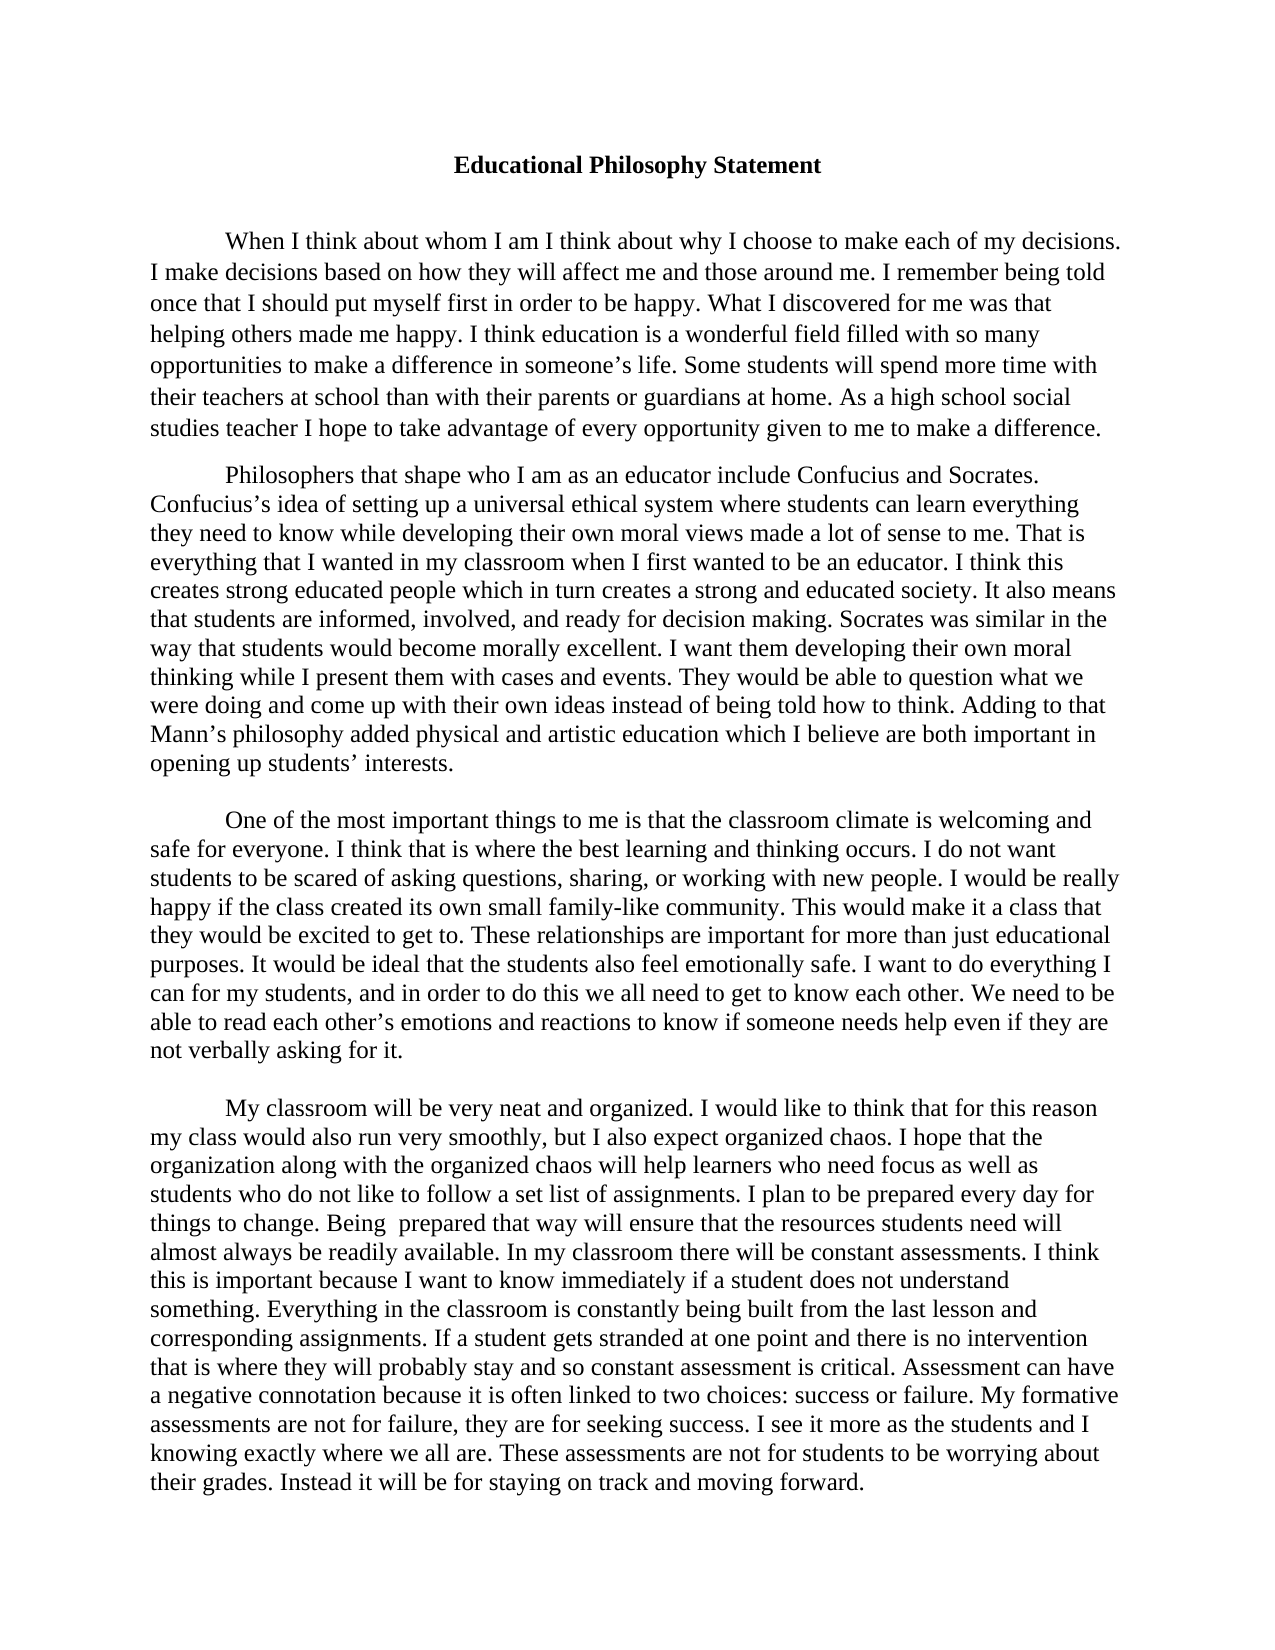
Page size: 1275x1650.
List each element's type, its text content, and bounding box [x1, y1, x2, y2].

text Philosophers that shape who I am as an educator include Confucius and Socrates. Confucius’s idea of setting up a universal ethical system where students can learn everything they need to know while developing their own moral views made a lot of sense to me. That is everything that I wanted in my classroom when I first wanted to be an educator. I think this creates strong educated people which in turn creates a strong and educated society. It also means that students are informed, involved, and ready for decision making. Socrates was similar in the way that students would become morally excellent. I want them developing their own moral thinking while I present them with cases and events. They would be able to question what we were doing and come up with their own ideas instead of being told how to think. Adding to that Mann’s philosophy added physical and artistic education which I believe are both important in opening up students’ interests. [150, 460, 1125, 777]
text Educational Philosophy Statement [150, 150, 1125, 179]
text One of the most important things to me is that the classroom climate is welcoming and safe for everyone. I think that is where the best learning and thinking occurs. I do not want students to be scared of asking questions, sharing, or working with new people. I would be really happy if the class created its own small family-like community. This would make it a class that they would be excited to get to. These relationships are important for more than just educational purposes. It would be ideal that the students also feel emotionally safe. I want to do everything I can for my students, and in order to do this we all need to get to know each other. We need to be able to read each other’s emotions and reactions to know if someone needs help even if they are not verbally asking for it. [150, 805, 1125, 1064]
text When I think about whom I am I think about why I choose to make each of my decisions. I make decisions based on how they will affect me and those around me. I remember being told once that I should put myself first in order to be happy. What I discovered for me was that helping others made me happy. I think education is a wonderful field filled with so many opportunities to make a difference in someone’s life. Some students will spend more time with their teachers at school than with their parents or guardians at home. As a high school social studies teacher I hope to take advantage of every opportunity given to me to make a difference. [150, 226, 1125, 441]
text My classroom will be very neat and organized. I would like to think that for this reason my class would also run very smoothly, but I also expect organized chaos. I hope that the organization along with the organized chaos will help learners who need focus as well as students who do not like to follow a set list of assignments. I plan to be prepared every day for things to change. Being prepared that way will ensure that the resources students need will almost always be readily available. In my classroom there will be constant assessments. I think this is important because I want to know immediately if a student does not understand something. Everything in the classroom is constantly being built from the last lesson and corresponding assignments. If a student gets stranded at one point and there is no intervention that is where they will probably stay and so constant assessment is critical. Assessment can have a negative connotation because it is often linked to two choices: success or failure. My formative assessments are not for failure, they are for seeking success. I see it more as the students and I knowing exactly where we all are. These assessments are not for students to be worrying about their grades. Instead it will be for staying on track and moving forward. [150, 1093, 1125, 1495]
